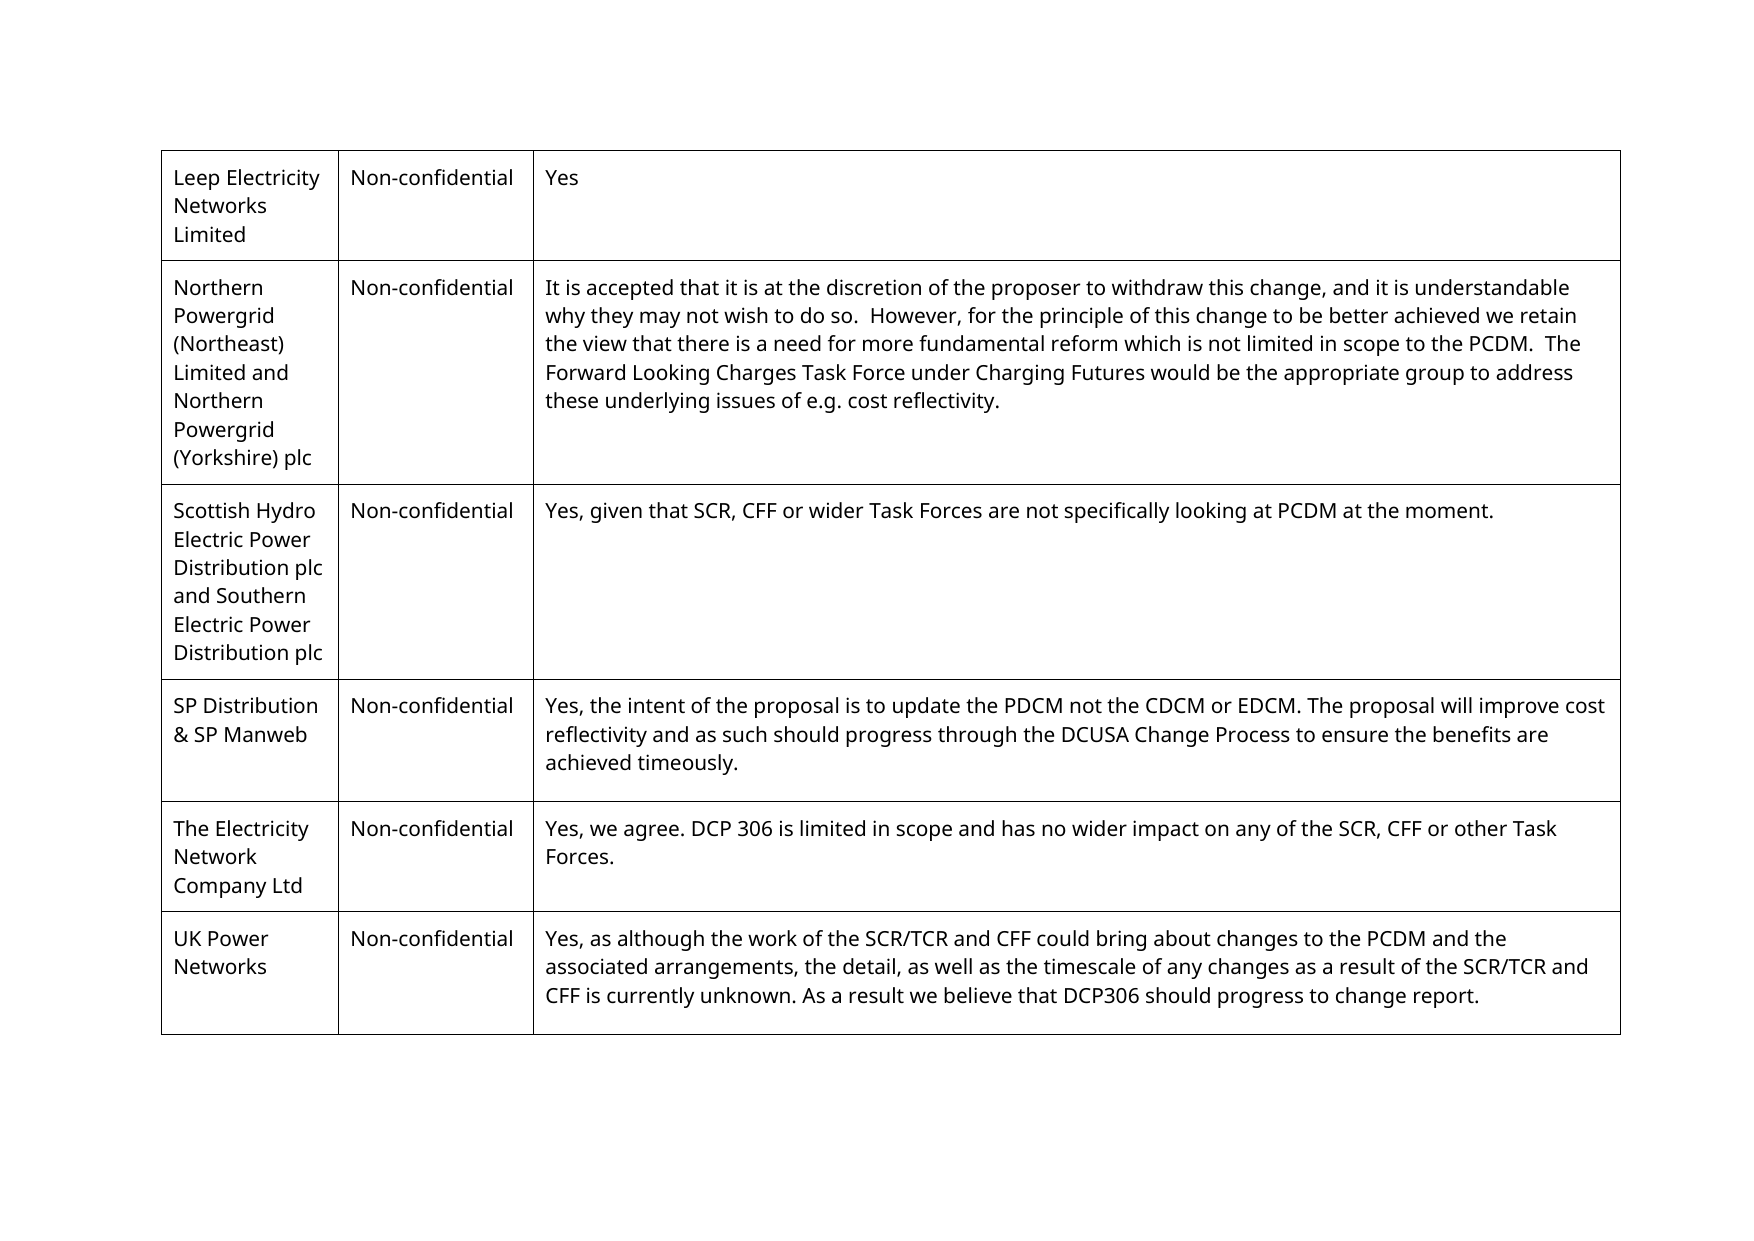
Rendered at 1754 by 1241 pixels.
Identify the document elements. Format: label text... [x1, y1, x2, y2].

table_cell UK Power Networks [162, 912, 338, 1033]
table_cell Yes, given that SCR, CFF or wider Task Forces are not specifically looking at PCDM at the moment. [534, 485, 1620, 679]
table_cell Leep Electricity Networks Limited [162, 151, 338, 260]
table_cell Yes, we agree. DCP 306 is limited in scope and has no wider impact on any of the SCR, CFF or other Task Forces. [534, 802, 1620, 911]
table_cell Non-confidential [339, 261, 533, 483]
table_cell Non-confidential [339, 680, 533, 801]
table_cell Non-confidential [339, 151, 533, 260]
table_cell The Electricity Network Company Ltd [162, 802, 338, 911]
table_cell Yes, as although the work of the SCR/TCR and CFF could bring about changes to the PCDM and the associated arrangements, the detail, as well as the timescale of any changes as a result of the SCR/TCR and CFF is currently unknown. As a result we believe that DCP306 should progress to change report. [534, 912, 1620, 1033]
table_cell Yes [534, 151, 1620, 260]
table_cell Scottish Hydro Electric Power Distribution plc and Southern Electric Power Distribution plc [162, 485, 338, 679]
table_cell It is accepted that it is at the discretion of the proposer to withdraw this change, and it is understandable why they may not wish to do so. However, for the principle of this change to be better achieved we retain the view that there is a need for more fundamental reform which is not limited in scope to the PCDM. The Forward Looking Charges Task Force under Charging Futures would be the appropriate group to address these underlying issues of e.g. cost reflectivity. [534, 261, 1620, 483]
table_cell Yes, the intent of the proposal is to update the PDCM not the CDCM or EDCM. The proposal will improve cost reflectivity and as such should progress through the DCUSA Change Process to ensure the benefits are achieved timeously. [534, 680, 1620, 801]
table_cell SP Distribution & SP Manweb [162, 680, 338, 801]
table_cell Northern Powergrid (Northeast) Limited and Northern Powergrid (Yorkshire) plc [162, 261, 338, 483]
table_cell Non-confidential [339, 802, 533, 911]
table_cell Non-confidential [339, 485, 533, 679]
table_cell Non-confidential [339, 912, 533, 1033]
